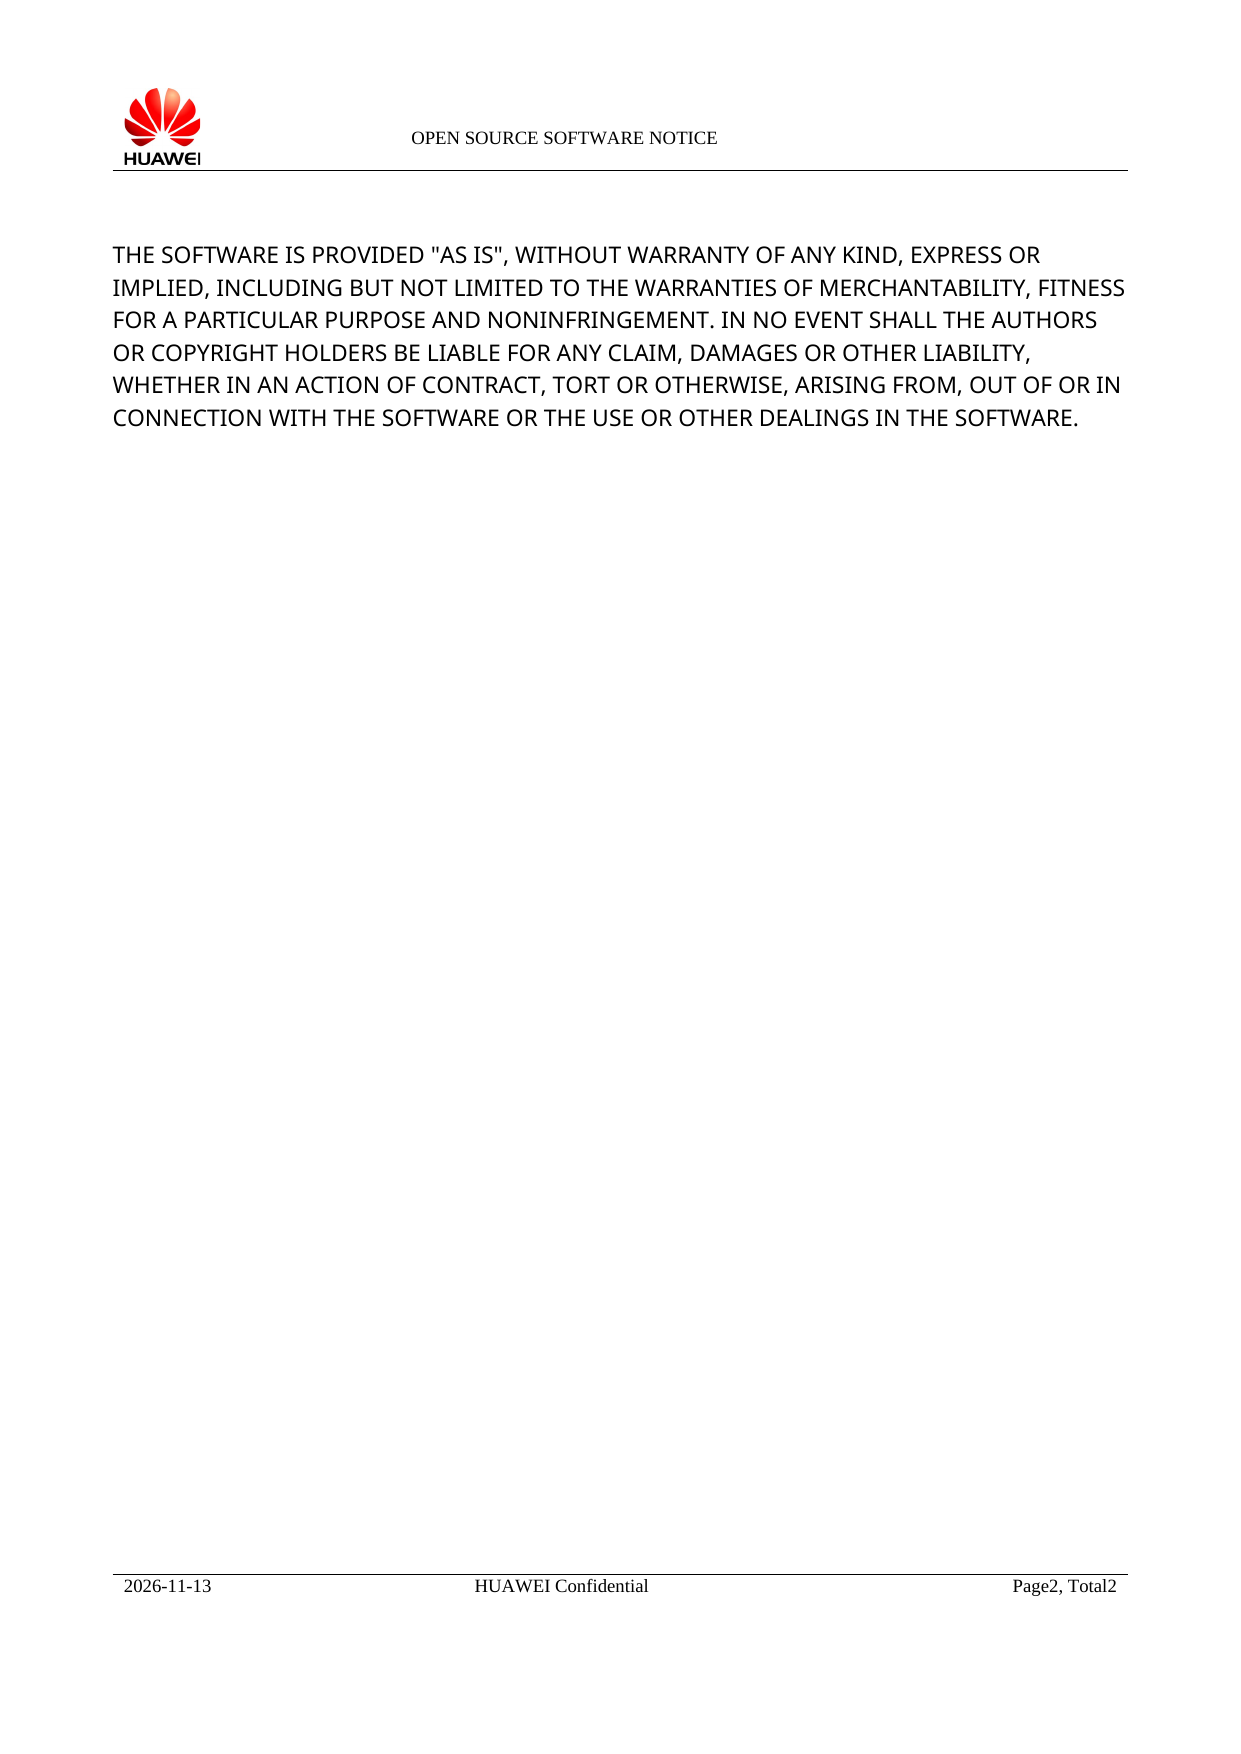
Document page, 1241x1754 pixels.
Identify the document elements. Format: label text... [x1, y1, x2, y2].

picture [124, 88, 201, 165]
text THE SOFTWARE IS PROVIDED "AS IS", WITHOUT WARRANTY OF ANY KIND, EXPRESS OR IMPLIED, INCLUDING BUT NOT LIMITED TO THE WARRANTIES OF MERCHANTABILITY, FITNESS FOR A PARTICULAR PURPOSE AND NONINFRINGEMENT. IN NO EVENT SHALL THE AUTHORS OR COPYRIGHT HOLDERS BE LIABLE FOR ANY CLAIM, DAMAGES OR OTHER LIABILITY, WHETHER IN AN ACTION OF CONTRACT, TORT OR OTHERWISE, ARISING FROM, OUT OF OR IN CONNECTION WITH THE SOFTWARE OR THE USE OR OTHER DEALINGS IN THE SOFTWARE. [112, 239, 1128, 434]
